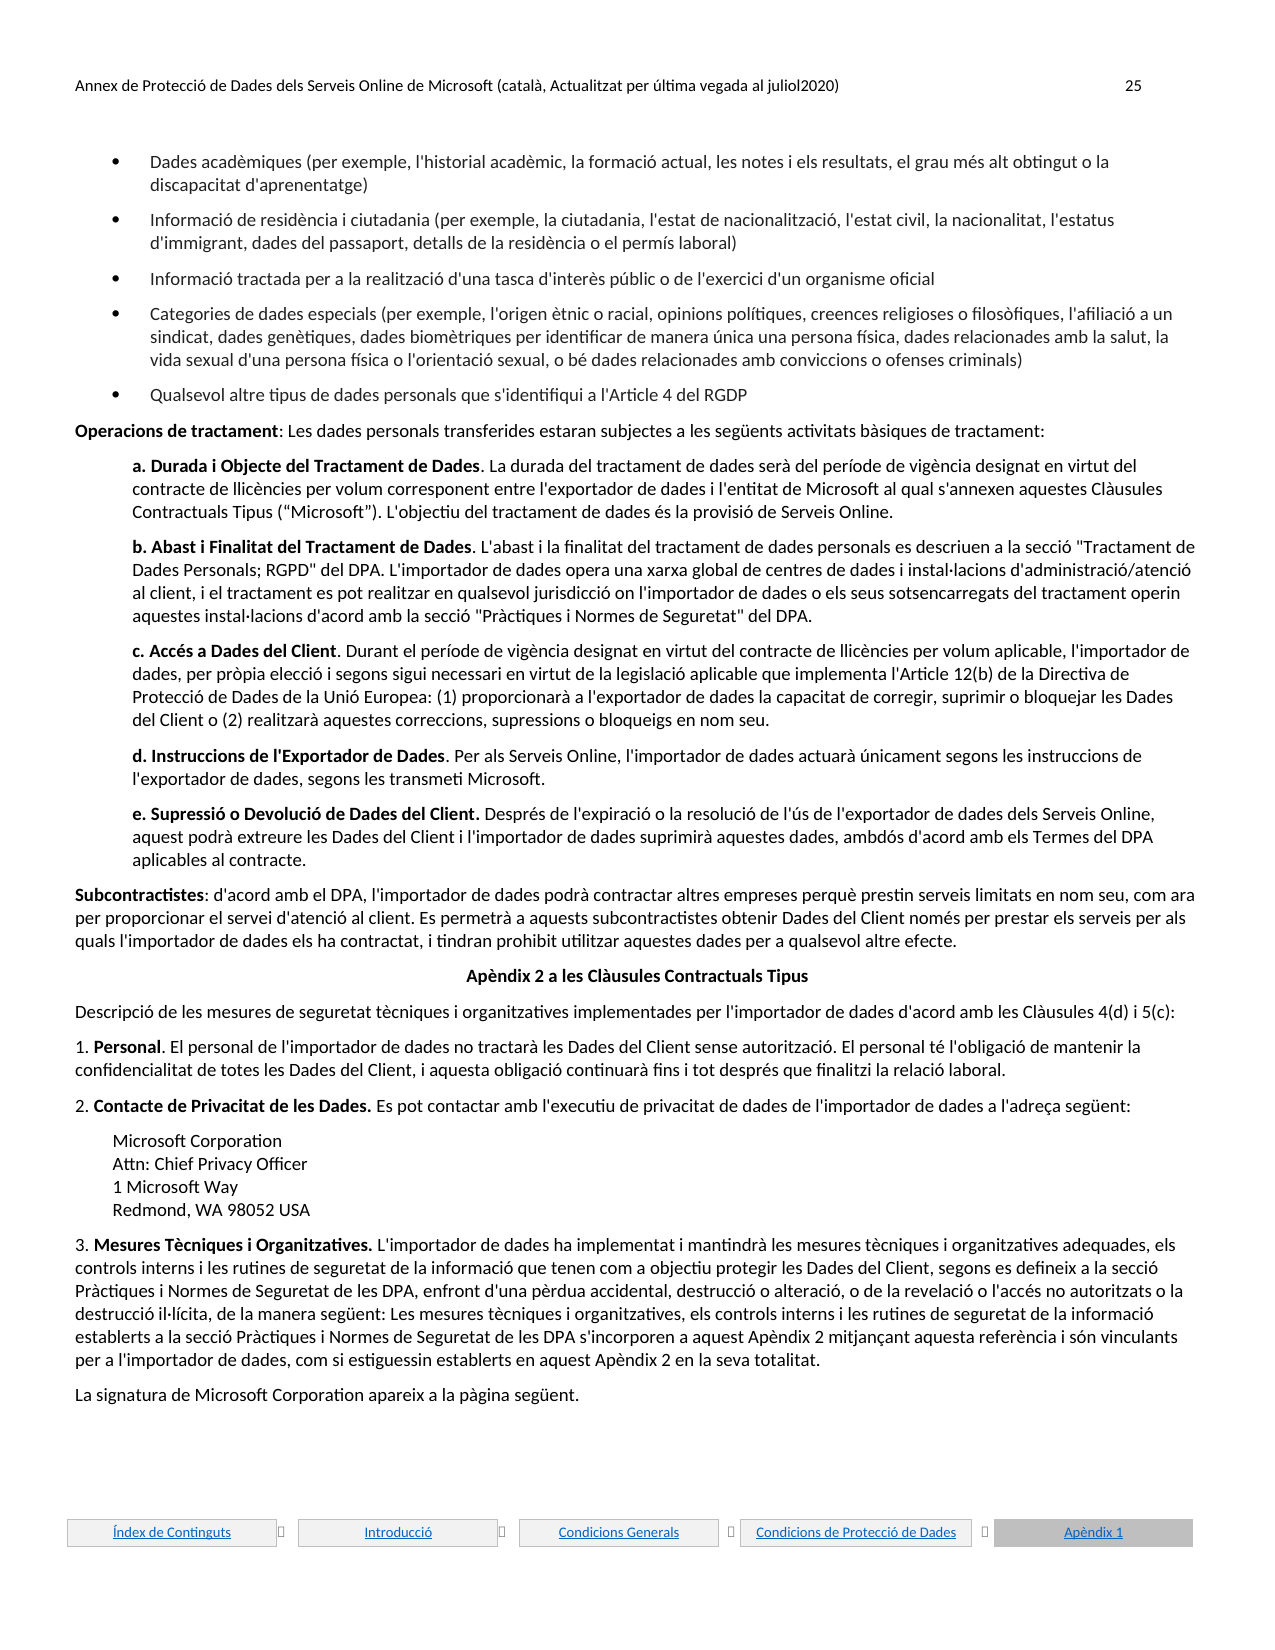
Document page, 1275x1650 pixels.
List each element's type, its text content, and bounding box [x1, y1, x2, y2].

list Informació tractada per a la realització d'una tasca d'interès públic o de l'exercici d'un organisme oficial [112, 267, 1200, 289]
list Operacions de tractament: Les dades personals transferides estaran subjectes a les següents activitats bàsiques de tractament: [75, 419, 1200, 442]
list Descripció de les mesures de seguretat tècniques i organitzatives implementades per l'importador de dades d'acord amb les Clàusules 4(d) i 5(c): [75, 1000, 1200, 1023]
list b. Abast i Finalitat del Tractament de Dades. L'abast i la finalitat del tractament de dades personals es descriuen a la secció "Tractament de Dades Personals; RGPD" del DPA. L'importador de dades opera una xarxa global de centres de dades i instal·lacions d'administració/atenció al client, i el tractament es pot realitzar en qualsevol jurisdicció on l'importador de dades o els seus sotsencarregats del tractament operin aquestes instal·lacions d'acord amb la secció "Pràctiques i Normes de Seguretat" del DPA. [132, 535, 1200, 627]
list e. Supressió o Devolució de Dades del Client. Després de l'expiració o la resolució de l'ús de l'exportador de dades dels Serveis Online, aquest podrà extreure les Dades del Client i l'importador de dades suprimirà aquestes dades, ambdós d'acord amb els Termes del DPA aplicables al contracte. [132, 802, 1200, 871]
list Apèndix 2 a les Clàusules Contractuals Tipus [75, 964, 1200, 987]
list a. Durada i Objecte del Tractament de Dades. La durada del tractament de dades serà del període de vigència designat en virtut del contracte de llicències per volum corresponent entre l'exportador de dades i l'entitat de Microsoft al qual s'annexen aquestes Clàusules Contractuals Tipus (“Microsoft”). L'objectiu del tractament de dades és la provisió de Serveis Online. [132, 454, 1200, 523]
list Redmond, WA 98052 USA [112, 1198, 1200, 1221]
list 1 Microsoft Way [112, 1175, 1200, 1198]
list 2. Contacte de Privacitat de les Dades. Es pot contactar amb l'executiu de privacitat de dades de l'importador de dades a l'adreça següent: [75, 1094, 1200, 1117]
list d. Instruccions de l'Exportador de Dades. Per als Serveis Online, l'importador de dades actuarà únicament segons les instruccions de l'exportador de dades, segons les transmeti Microsoft. [132, 744, 1200, 789]
list Categories de dades especials (per exemple, l'origen ètnic o racial, opinions polítiques, creences religioses o filosòfiques, l'afiliació a un sindicat, dades genètiques, dades biomètriques per identificar de manera única una persona física, dades relacionades amb la salut, la vida sexual d'una persona física o l'orientació sexual, o bé dades relacionades amb conviccions o ofenses criminals) [112, 302, 1200, 371]
list Subcontractistes: d'acord amb el DPA, l'importador de dades podrà contractar altres empreses perquè prestin serveis limitats en nom seu, com ara per proporcionar el servei d'atenció al client. Es permetrà a aquests subcontractistes obtenir Dades del Client només per prestar els serveis per als quals l'importador de dades els ha contractat, i tindran prohibit utilitzar aquestes dades per a qualsevol altre efecte. [75, 883, 1200, 952]
list c. Accés a Dades del Client. Durant el període de vigència designat en virtut del contracte de llicències per volum aplicable, l'importador de dades, per pròpia elecció i segons sigui necessari en virtut de la legislació aplicable que implementa l'Article 12(b) de la Directiva de Protecció de Dades de la Unió Europea: (1) proporcionarà a l'exportador de dades la capacitat de corregir, suprimir o bloquejar les Dades del Client o (2) realitzarà aquestes correccions, supressions o bloqueigs en nom seu. [132, 639, 1200, 731]
list Dades acadèmiques (per exemple, l'historial acadèmic, la formació actual, les notes i els resultats, el grau més alt obtingut o la discapacitat d'aprenentatge) [112, 150, 1200, 196]
list 3. Mesures Tècniques i Organitzatives. L'importador de dades ha implementat i mantindrà les mesures tècniques i organitzatives adequades, els controls interns i les rutines de seguretat de la informació que tenen com a objectiu protegir les Dades del Client, segons es defineix a la secció Pràctiques i Normes de Seguretat de les DPA, enfront d'una pèrdua accidental, destrucció o alteració, o de la revelació o l'accés no autoritzats o la destrucció il·lícita, de la manera següent: Les mesures tècniques i organitzatives, els controls interns i les rutines de seguretat de la informació establerts a la secció Pràctiques i Normes de Seguretat de les DPA s'incorporen a aquest Apèndix 2 mitjançant aquesta referència i són vinculants per a l'importador de dades, com si estiguessin establerts en aquest Apèndix 2 en la seva totalitat. [75, 1233, 1200, 1371]
list Informació de residència i ciutadania (per exemple, la ciutadania, l'estat de nacionalització, l'estat civil, la nacionalitat, l'estatus d'immigrant, dades del passaport, detalls de la residència o el permís laboral) [112, 208, 1200, 254]
list Qualsevol altre tipus de dades personals que s'identifiqui a l'Article 4 del RGDP [112, 383, 1200, 406]
list 1. Personal. El personal de l'importador de dades no tractarà les Dades del Client sense autorització. El personal té l'obligació de mantenir la confidencialitat de totes les Dades del Client, i aquesta obligació continuarà fins i tot després que finalitzi la relació laboral. [75, 1035, 1200, 1081]
list Microsoft Corporation [112, 1129, 1200, 1152]
list La signatura de Microsoft Corporation apareix a la pàgina següent. [75, 1383, 1200, 1406]
list Attn: Chief Privacy Officer [112, 1152, 1200, 1175]
